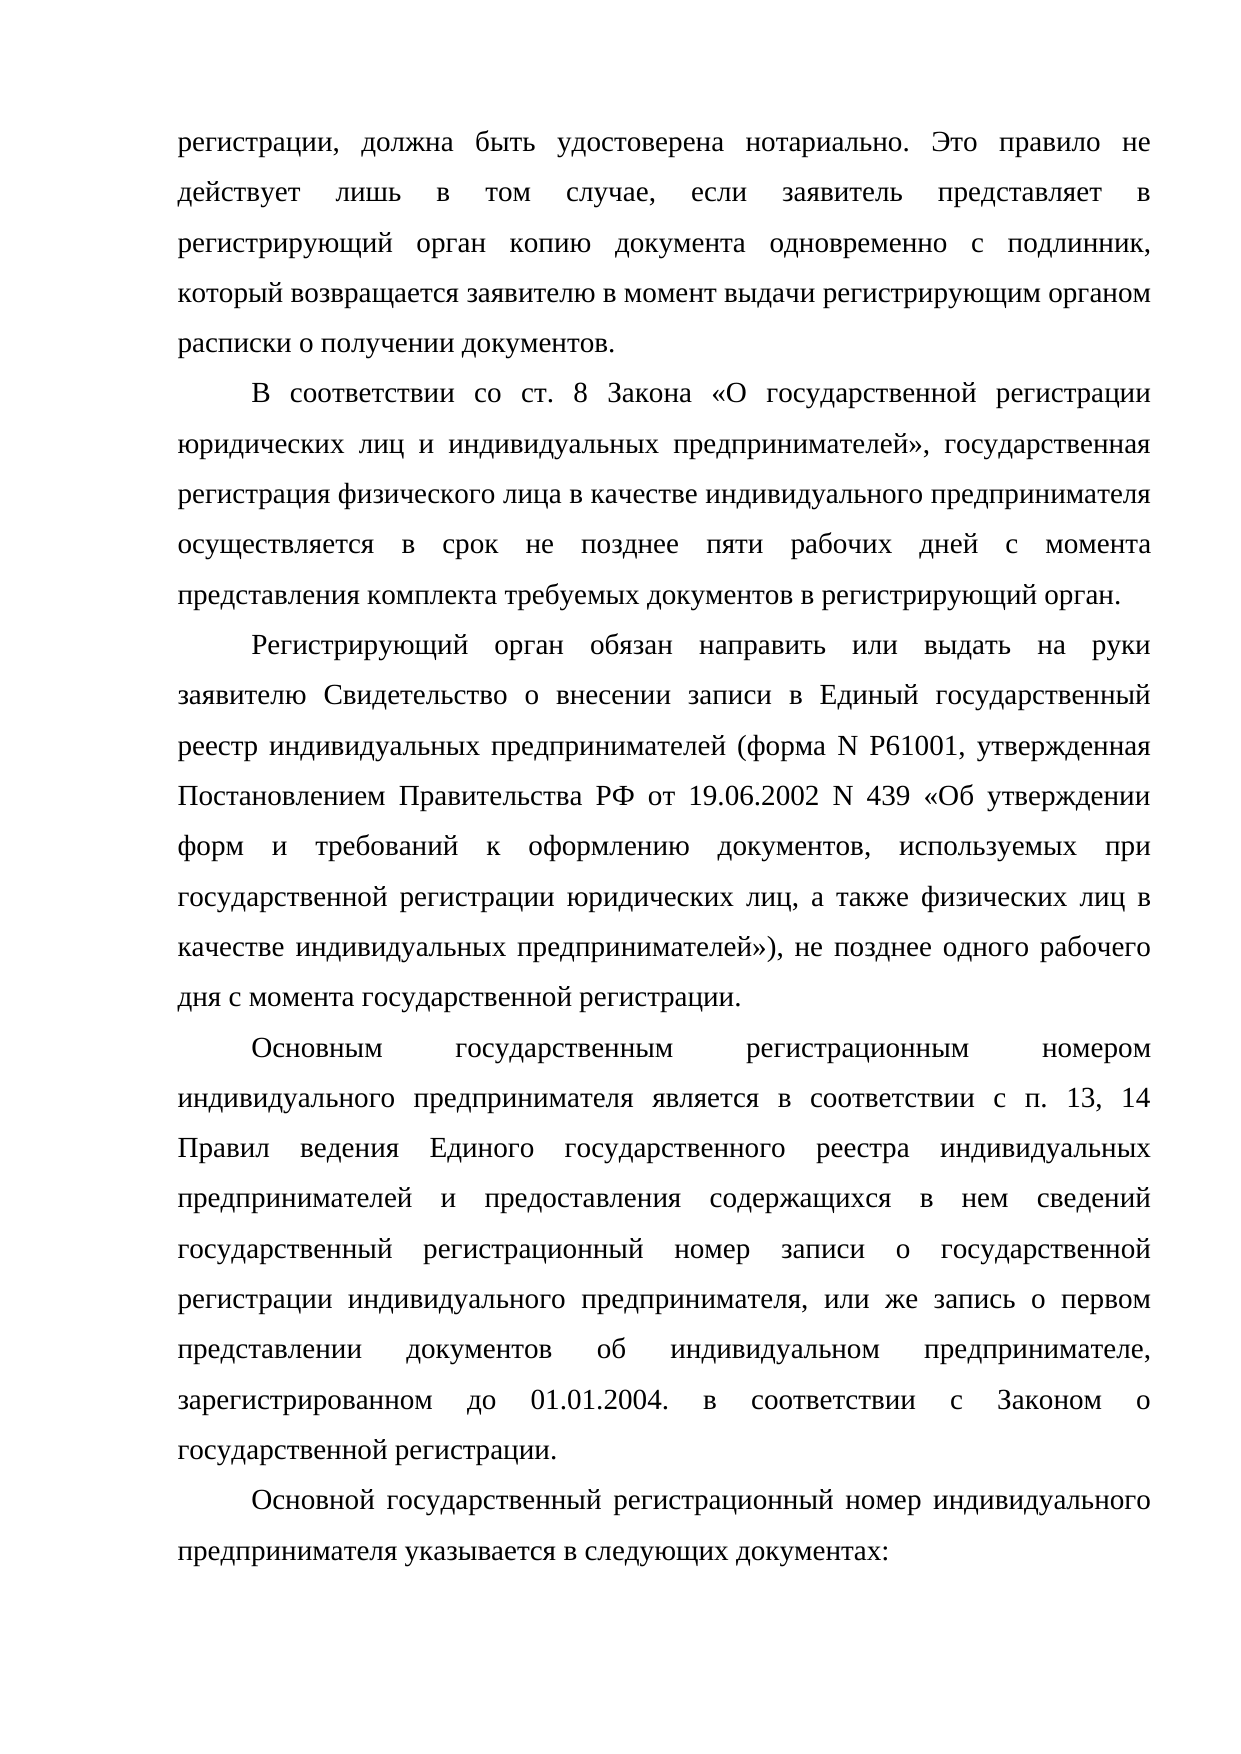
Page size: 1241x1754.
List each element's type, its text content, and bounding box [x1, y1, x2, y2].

text Основным государственным регистрационным номером индивидуального предпринимателя является в соответствии с п. 13, 14 Правил ведения Единого государственного реестра индивидуальных предпринимателей и предоставления содержащихся в нем сведений государственный регистрационный номер записи о государственной регистрации индивидуального предпринимателя, или же запись о первом представлении документов об индивидуальном предпринимателе, зарегистрированном до 01.01.2004. в соответствии с Законом о государственной регистрации. [177, 1030, 1152, 1466]
text Регистрирующий орган обязан направить или выдать на руки заявителю Свидетельство о внесении записи в Единый государственный реестр индивидуальных предпринимателей (форма N Р61001, утвержденная Постановлением Правительства РФ от 19.06.2002 N 439 «Об утверждении форм и требований к оформлению документов, используемых при государственной регистрации юридических лиц, а также физических лиц в качестве индивидуальных предпринимателей»), не позднее одного рабочего дня с момента государственной регистрации. [177, 627, 1152, 1013]
text В соответствии со ст. 8 Закона «О государственной регистрации юридических лиц и индивидуальных предпринимателей», государственная регистрация физического лица в качестве индивидуального предпринимателя осуществляется в срок не позднее пяти рабочих дней с момента представления комплекта требуемых документов в регистрирующий орган. [177, 376, 1152, 610]
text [177, 124, 1152, 359]
text Основной государственный регистрационный номер индивидуального предпринимателя указывается в следующих документах: [177, 1482, 1152, 1566]
